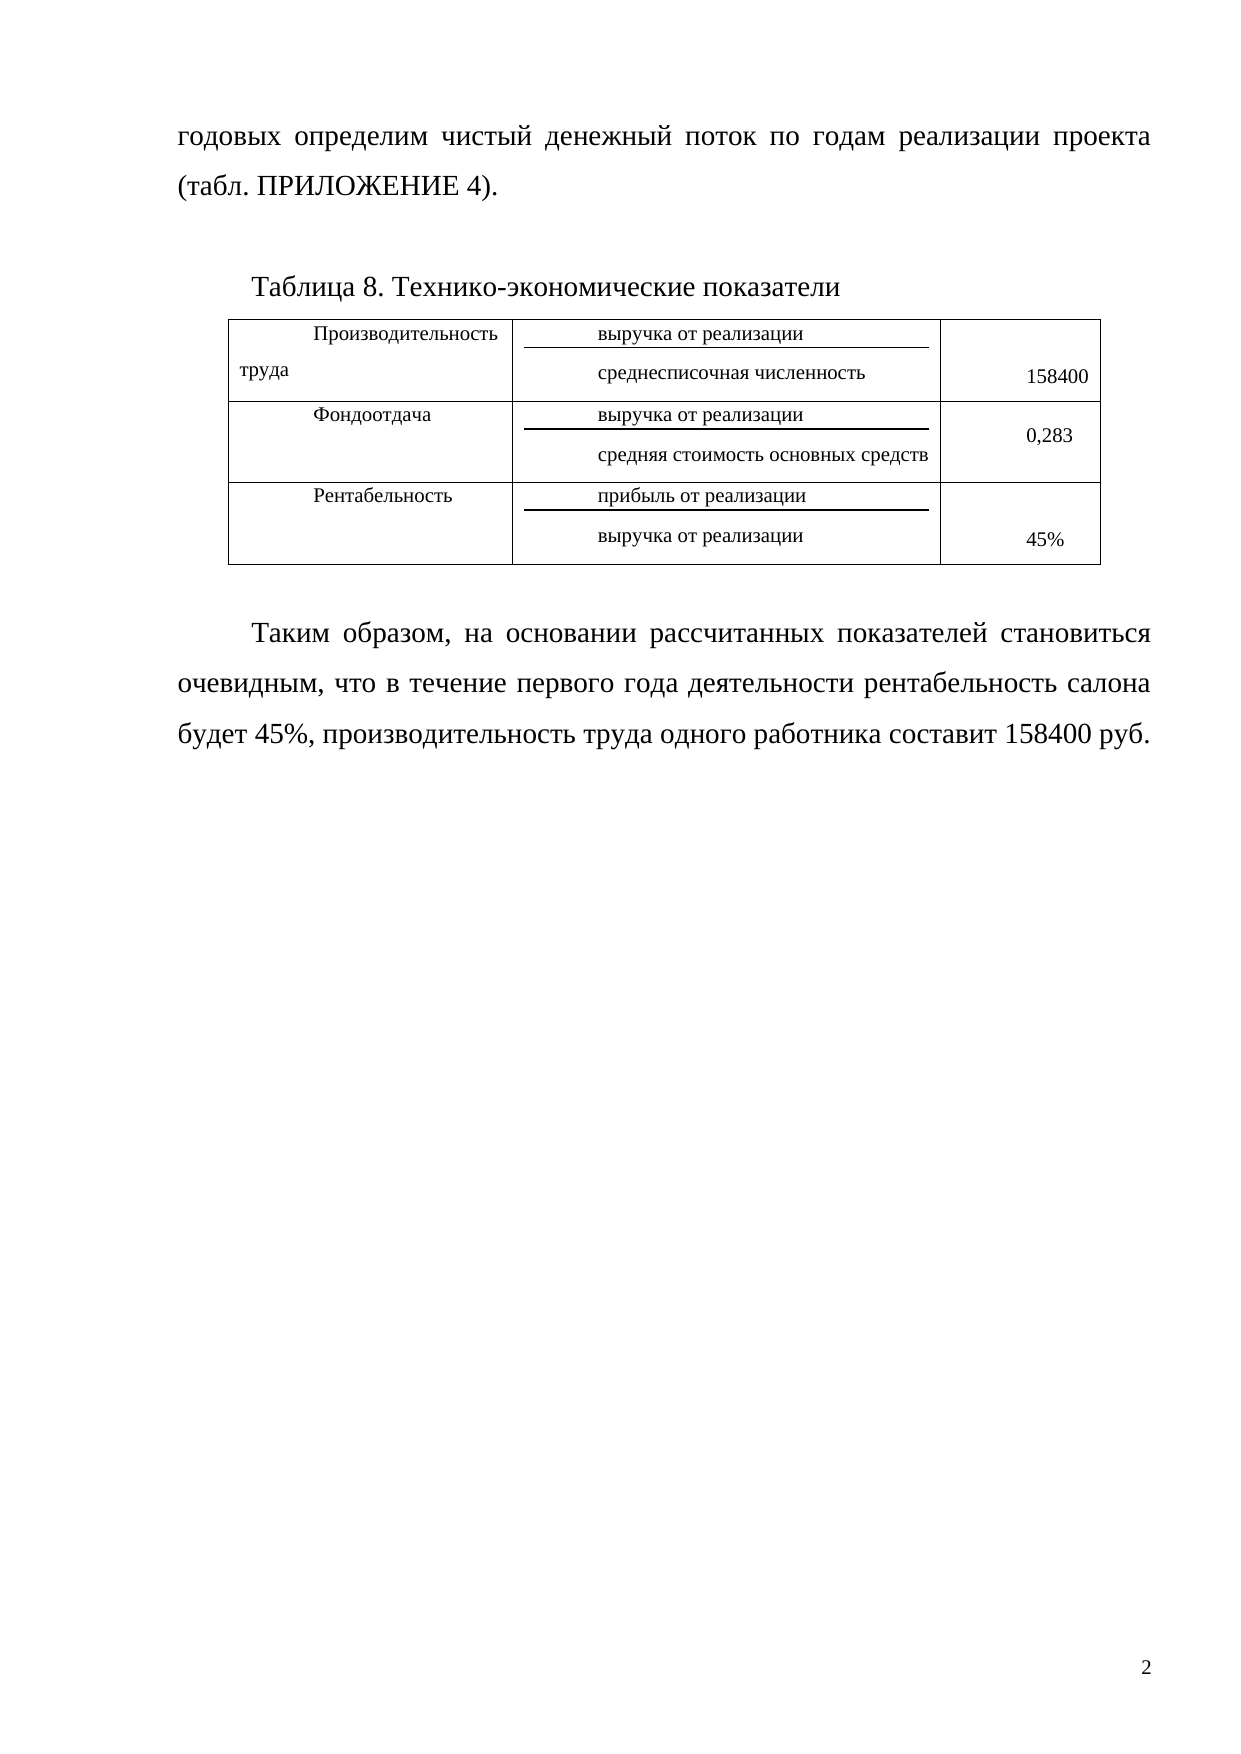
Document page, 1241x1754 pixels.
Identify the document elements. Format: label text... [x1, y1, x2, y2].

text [177, 118, 1152, 202]
table_cell 45% [941, 483, 1100, 564]
table_header 158400 [941, 320, 1100, 401]
table_cell выручка от реализации средняя стоимость основных средств [513, 402, 940, 482]
text Таблица 8. Технико-экономические показатели [177, 269, 1152, 303]
table_cell Фондоотдача [229, 402, 512, 482]
table_header Производительность труда [229, 320, 512, 401]
text Таким образом, на основании рассчитанных показателей становиться очевидным, что в течение первого года деятельности рентабельность салона будет 45%, производительность труда одного работника составит 158400 руб. [177, 615, 1152, 749]
table_cell 0,283 [941, 402, 1100, 482]
table_cell прибыль от реализации выручка от реализации [513, 483, 940, 564]
table_header выручка от реализации среднесписочная численность [513, 320, 940, 401]
table_cell Рентабельность [229, 483, 512, 564]
